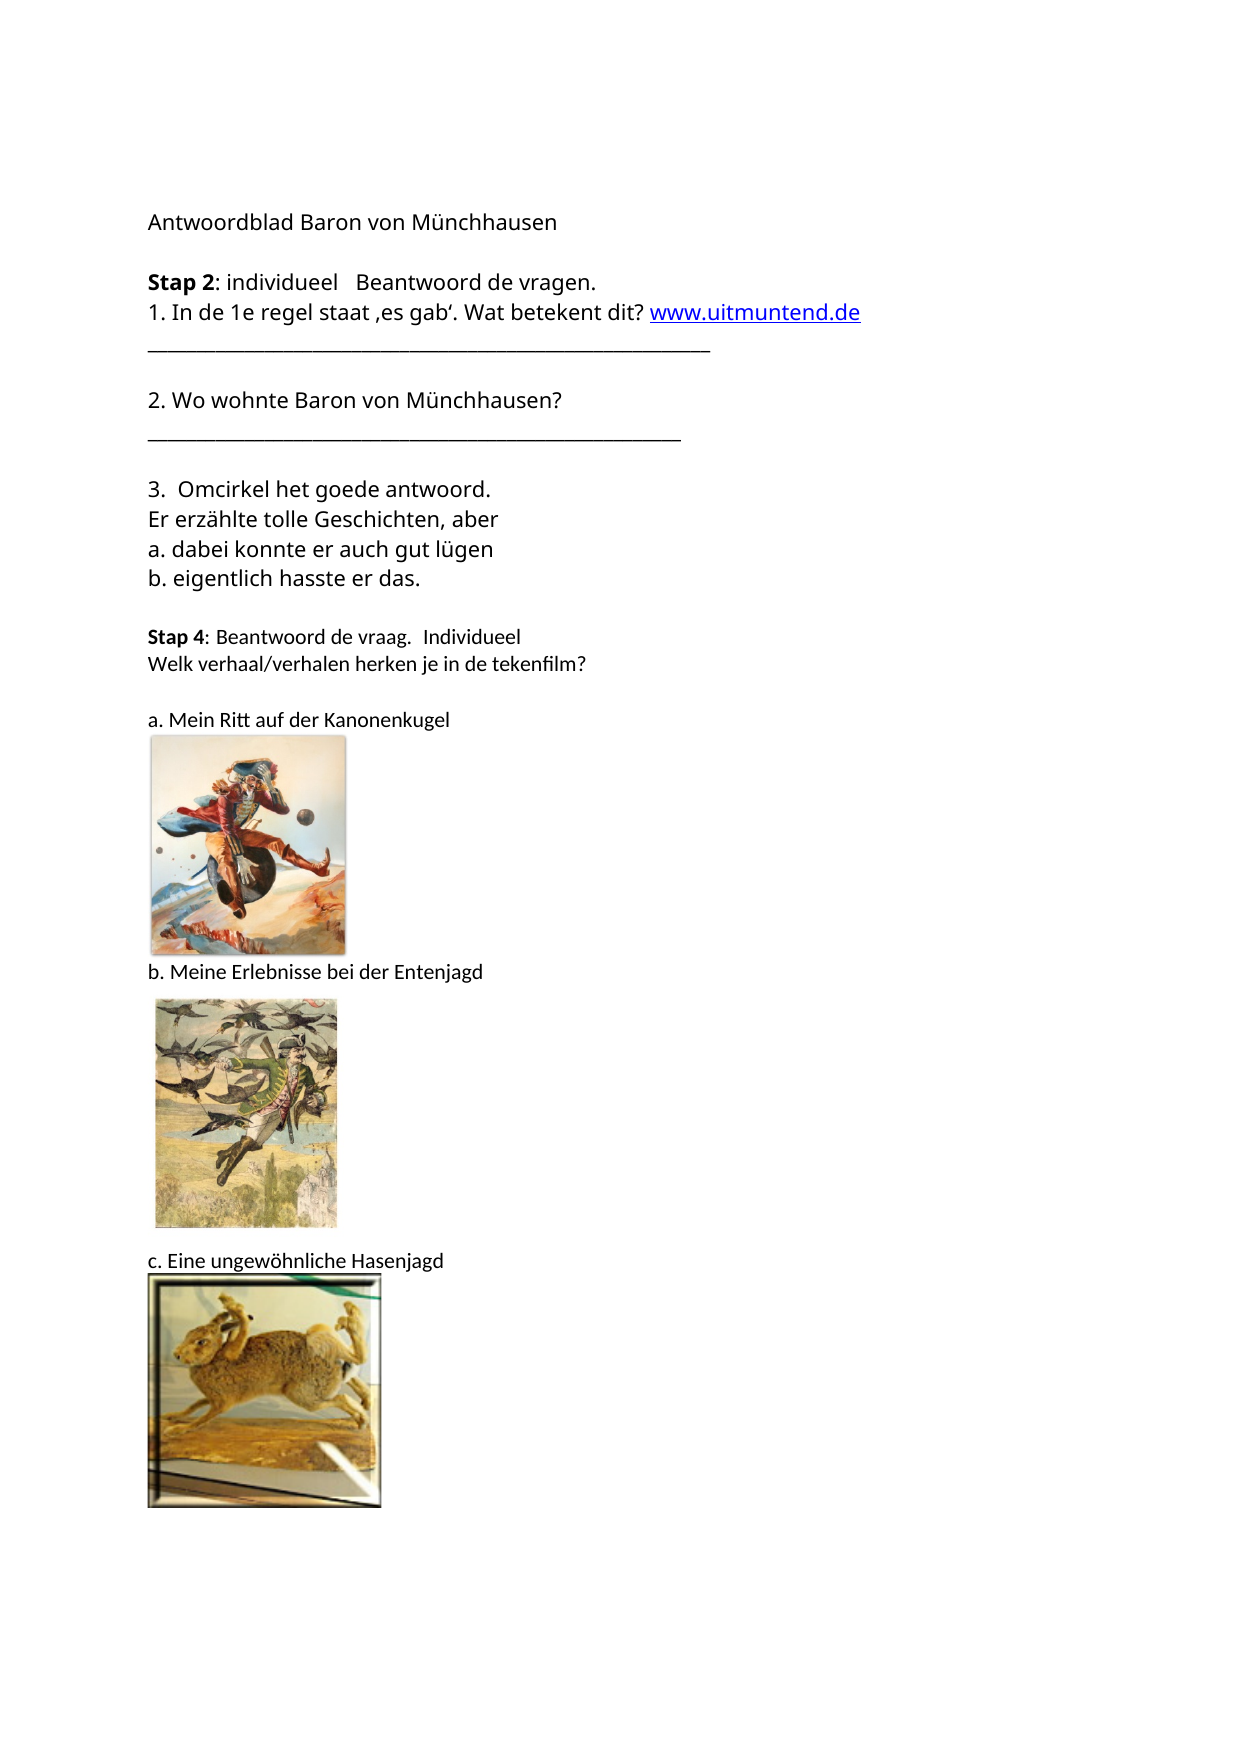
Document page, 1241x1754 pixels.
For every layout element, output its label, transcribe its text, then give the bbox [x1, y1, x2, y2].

text 1. In de 1e regel staat ‚es gab‘. Wat betekent dit? www.uitmuntend.de [148, 297, 1093, 326]
text 3. Omcirkel het goede antwoord. [148, 474, 1093, 504]
text Welk verhaal/verhalen herken je in de tekenfilm? [148, 650, 1093, 676]
picture [147, 1273, 382, 1508]
text a. dabei konnte er auch gut lügen [148, 534, 1093, 563]
picture [147, 732, 349, 959]
text a. Mein Ritt auf der Kanonenkugel [148, 706, 1093, 733]
text Er erzählte tolle Geschichten, aber [148, 504, 1093, 534]
text b. eigentlich hasste er das. [148, 563, 1093, 593]
text c. Eine ungewöhnliche Hasenjagd [148, 1247, 1093, 1274]
text 2. Wo wohnte Baron von Münchhausen? [148, 385, 1093, 415]
text Antwoordblad Baron von Münchhausen [148, 207, 1093, 237]
text _______________________________________________________ [148, 415, 1093, 445]
picture [147, 985, 345, 1248]
text Stap 4: Beantwoord de vraag. Individueel [148, 623, 1093, 650]
text Stap 2: individueel Beantwoord de vragen. [148, 267, 1093, 297]
text b. Meine Erlebnisse bei der Entenjagd [148, 958, 1093, 985]
text __________________________________________________________ [148, 326, 1093, 356]
